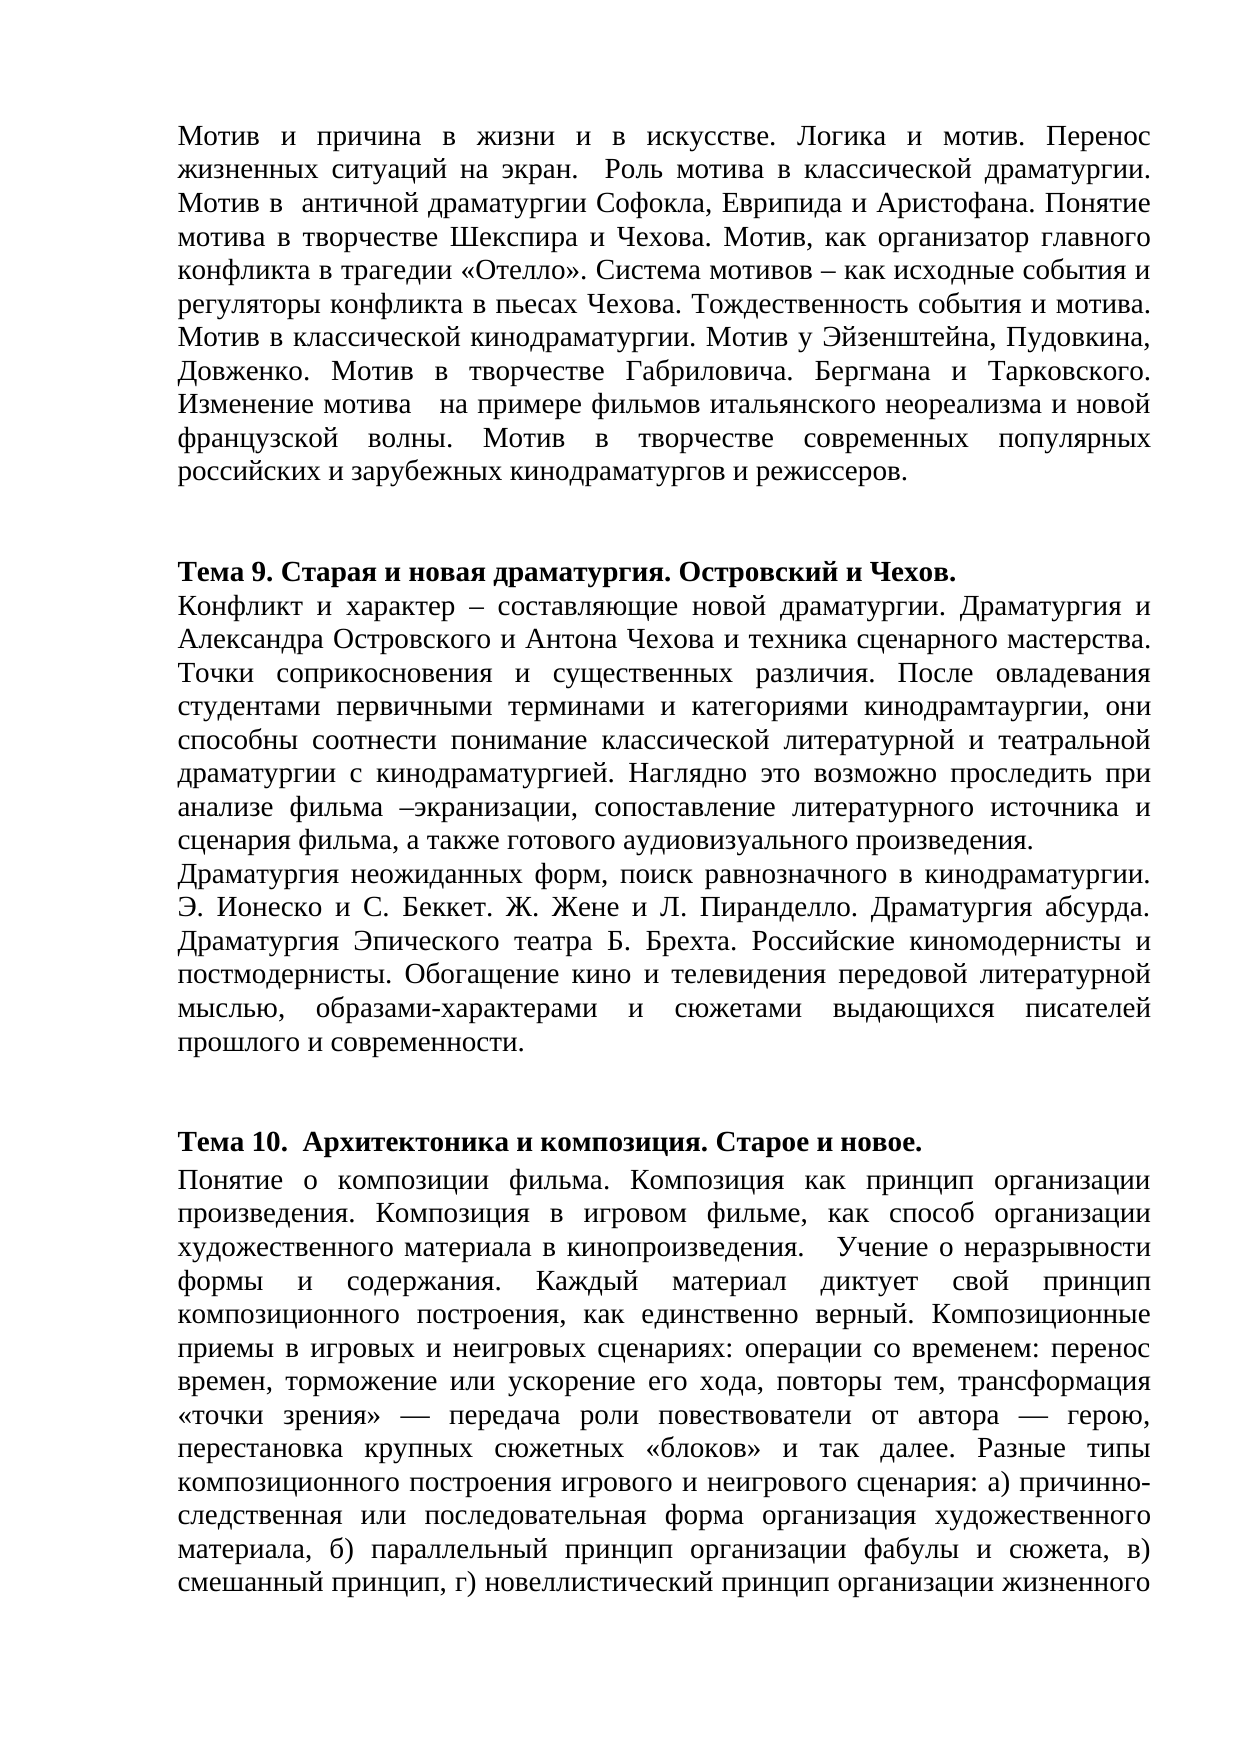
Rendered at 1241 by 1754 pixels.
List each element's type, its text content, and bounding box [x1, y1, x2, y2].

text Драматургия неожиданных форм, поиск равнозначного в кинодраматургии. Э. Ионеско и С. Беккет. Ж. Жене и Л. Пиранделло. Драматургия абсурда. Драматургия Эпического театра Б. Брехта. Российские киномодернисты и постмодернисты. Обогащение кино и телевидения передовой литературной мыслью, образами-характерами и сюжетами выдающихся писателей прошлого и современности. [177, 856, 1152, 1057]
text Конфликт и характер – составляющие новой драматургии. Драматургия и Александра Островского и Антона Чехова и техника сценарного мастерства. Точки соприкосновения и существенных различия. После овладевания студентами первичными терминами и категориями кинодрамтаургии, они способны соотнести понимание классической литературной и театральной драматургии с кинодраматургией. Наглядно это возможно проследить при анализе фильма –экранизации, сопоставление литературного источника и сценария фильма, а также готового аудиовизуального произведения. [177, 588, 1152, 856]
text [177, 1162, 1152, 1598]
text Тема 10. Архитектоника и композиция. Старое и новое. [177, 1124, 1152, 1158]
text Тема 9. Старая и новая драматургия. Островский и Чехов. [177, 554, 1152, 588]
text Мотив и причина в жизни и в искусстве. Логика и мотив. Перенос жизненных ситуаций на экран. Роль мотива в классической драматургии. Мотив в античной драматургии Софокла, Еврипида и Аристофана. Понятие мотива в творчестве Шекспира и Чехова. Мотив, как организатор главного конфликта в трагедии «Отелло». Система мотивов – как исходные события и регуляторы конфликта в пьесах Чехова. Тождественность события и мотива. Мотив в классической кинодраматургии. Мотив у Эйзенштейна, Пудовкина, Довженко. Мотив в творчестве Габриловича. Бергмана и Тарковского. Изменение мотива на примере фильмов итальянского неореализма и новой французской волны. Мотив в творчестве современных популярных российских и зарубежных кинодраматургов и режиссеров. [177, 118, 1152, 487]
